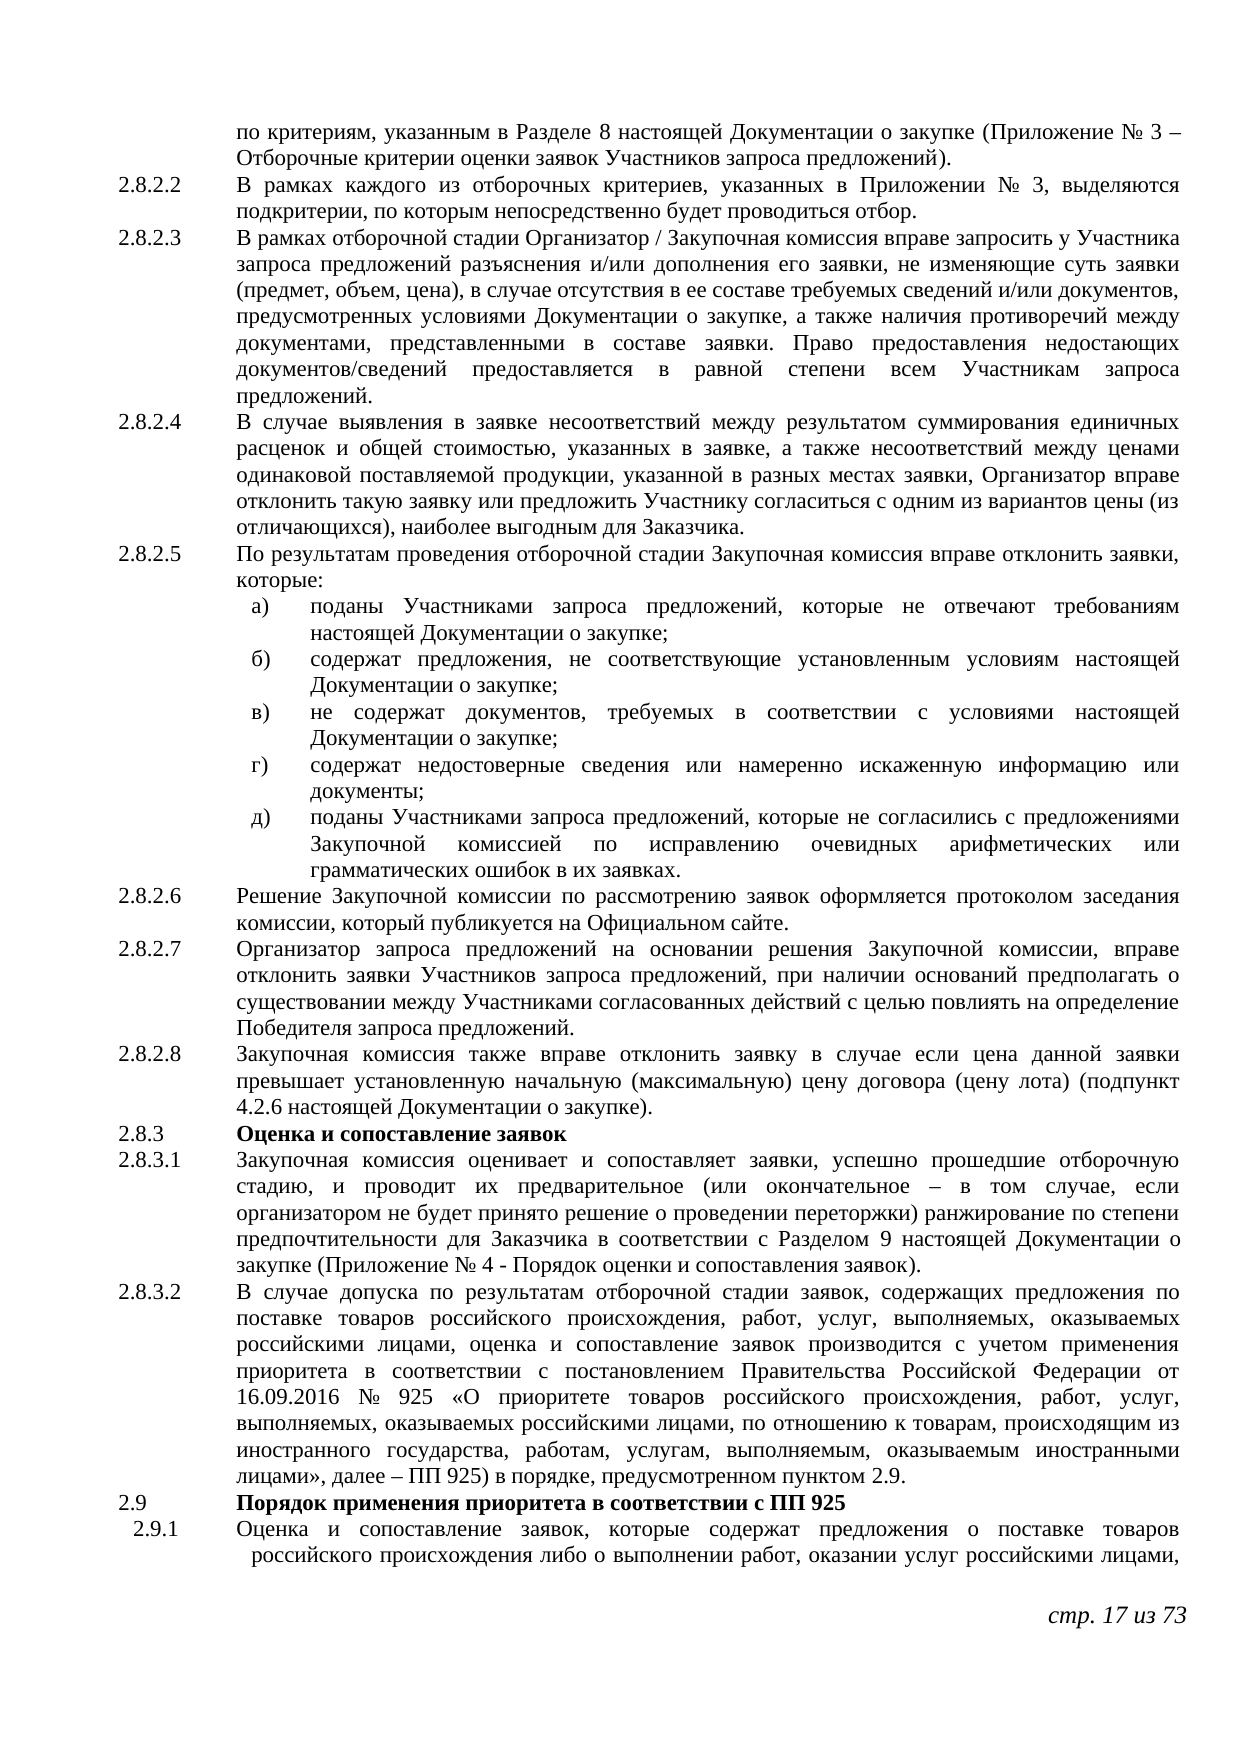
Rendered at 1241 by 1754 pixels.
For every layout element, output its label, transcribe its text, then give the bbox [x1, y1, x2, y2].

text Организатор запроса предложений на основании решения Закупочной комиссии, вправе отклонить заявки Участников запроса предложений, при наличии оснований предполагать о существовании между Участниками согласованных действий с целью повлиять на определение Победителя запроса предложений. [118, 935, 1181, 1041]
text Закупочная комиссия оценивает и сопоставляет заявки, успешно прошедшие отборочную стадию, и проводит их предварительное (или окончательное – в том случае, если организатором не будет принято решение о проведении переторжки) ранжирование по степени предпочтительности для Заказчика в соответствии с Разделом 9 настоящей Документации о закупке (Приложение № 4 - Порядок оценки и сопоставления заявок). [118, 1146, 1181, 1278]
list по критериям, указанным в Разделе 8 настоящей Документации о закупке (Приложение № 3 – Отборочные критерии оценки заявок Участников запроса предложений). [236, 118, 1181, 171]
text содержат недостоверные сведения или намеренно искаженную информацию или документы; [251, 751, 1181, 803]
text В случае допуска по результатам отборочной стадии заявок, содержащих предложения по поставке товаров российского происхождения, работ, услуг, выполняемых, оказываемых российскими лицами, оценка и сопоставление заявок производится с учетом применения приоритета в соответствии с постановлением Правительства Российской Федерации от 16.09.2016 № 925 «О приоритете товаров российского происхождения, работ, услуг, выполняемых, оказываемых российскими лицами, по отношению к товарам, происходящим из иностранного государства, работам, услугам, выполняемым, оказываемым иностранными лицами», далее – ПП 925) в порядке, предусмотренном пунктом 2.9. [118, 1278, 1181, 1488]
text В рамках отборочной стадии Организатор / Закупочная комиссия вправе запросить у Участника запроса предложений разъяснения и/или дополнения его заявки, не изменяющие суть заявки (предмет, объем, цена), в случае отсутствия в ее составе требуемых сведений и/или документов, предусмотренных условиями Документации о закупке, а также наличия противоречий между документами, представленными в составе заявки. Право предоставления недостающих документов/сведений предоставляется в равной степени всем Участникам запроса предложений. [118, 223, 1181, 408]
text содержат предложения, не соответствующие установленным условиям настоящей Документации о закупке; [251, 645, 1181, 698]
text поданы Участниками запроса предложений, которые не отвечают требованиям настоящей Документации о закупке; [251, 592, 1181, 645]
text не содержат документов, требуемых в соответствии с условиями настоящей Документации о закупке; [251, 698, 1181, 751]
subtitle Порядок применения приоритета в соответствии с ПП 925 [118, 1488, 1181, 1515]
text По результатам проведения отборочной стадии Закупочная комиссия вправе отклонить заявки, которые: [118, 540, 1181, 592]
text Решение Закупочной комиссии по рассмотрению заявок оформляется протоколом заседания комиссии, который публикуется на Официальном сайте. [118, 882, 1181, 935]
text поданы Участниками запроса предложений, которые не согласились с предложениями Закупочной комиссией по исправлению очевидных арифметических или грамматических ошибок в их заявках. [251, 803, 1181, 882]
text В рамках каждого из отборочных критериев, указанных в Приложении № 3, выделяются подкритерии, по которым непосредственно будет проводиться отбор. [118, 171, 1181, 223]
text Закупочная комиссия также вправе отклонить заявку в случае если цена данной заявки превышает установленную начальную (максимальную) цену договора (цену лота) (подпункт 4.2.6 настоящей Документации о закупке). [118, 1041, 1181, 1119]
text В случае выявления в заявке несоответствий между результатом суммирования единичных расценок и общей стоимостью, указанных в заявке, а также несоответствий между ценами одинаковой поставляемой продукции, указанной в разных местах заявки, Организатор вправе отклонить такую заявку или предложить Участнику согласиться с одним из вариантов цены (из отличающихся), наиболее выгодным для Заказчика. [118, 408, 1181, 540]
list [133, 1515, 1181, 1568]
text Оценка и сопоставление заявок [118, 1119, 1181, 1146]
